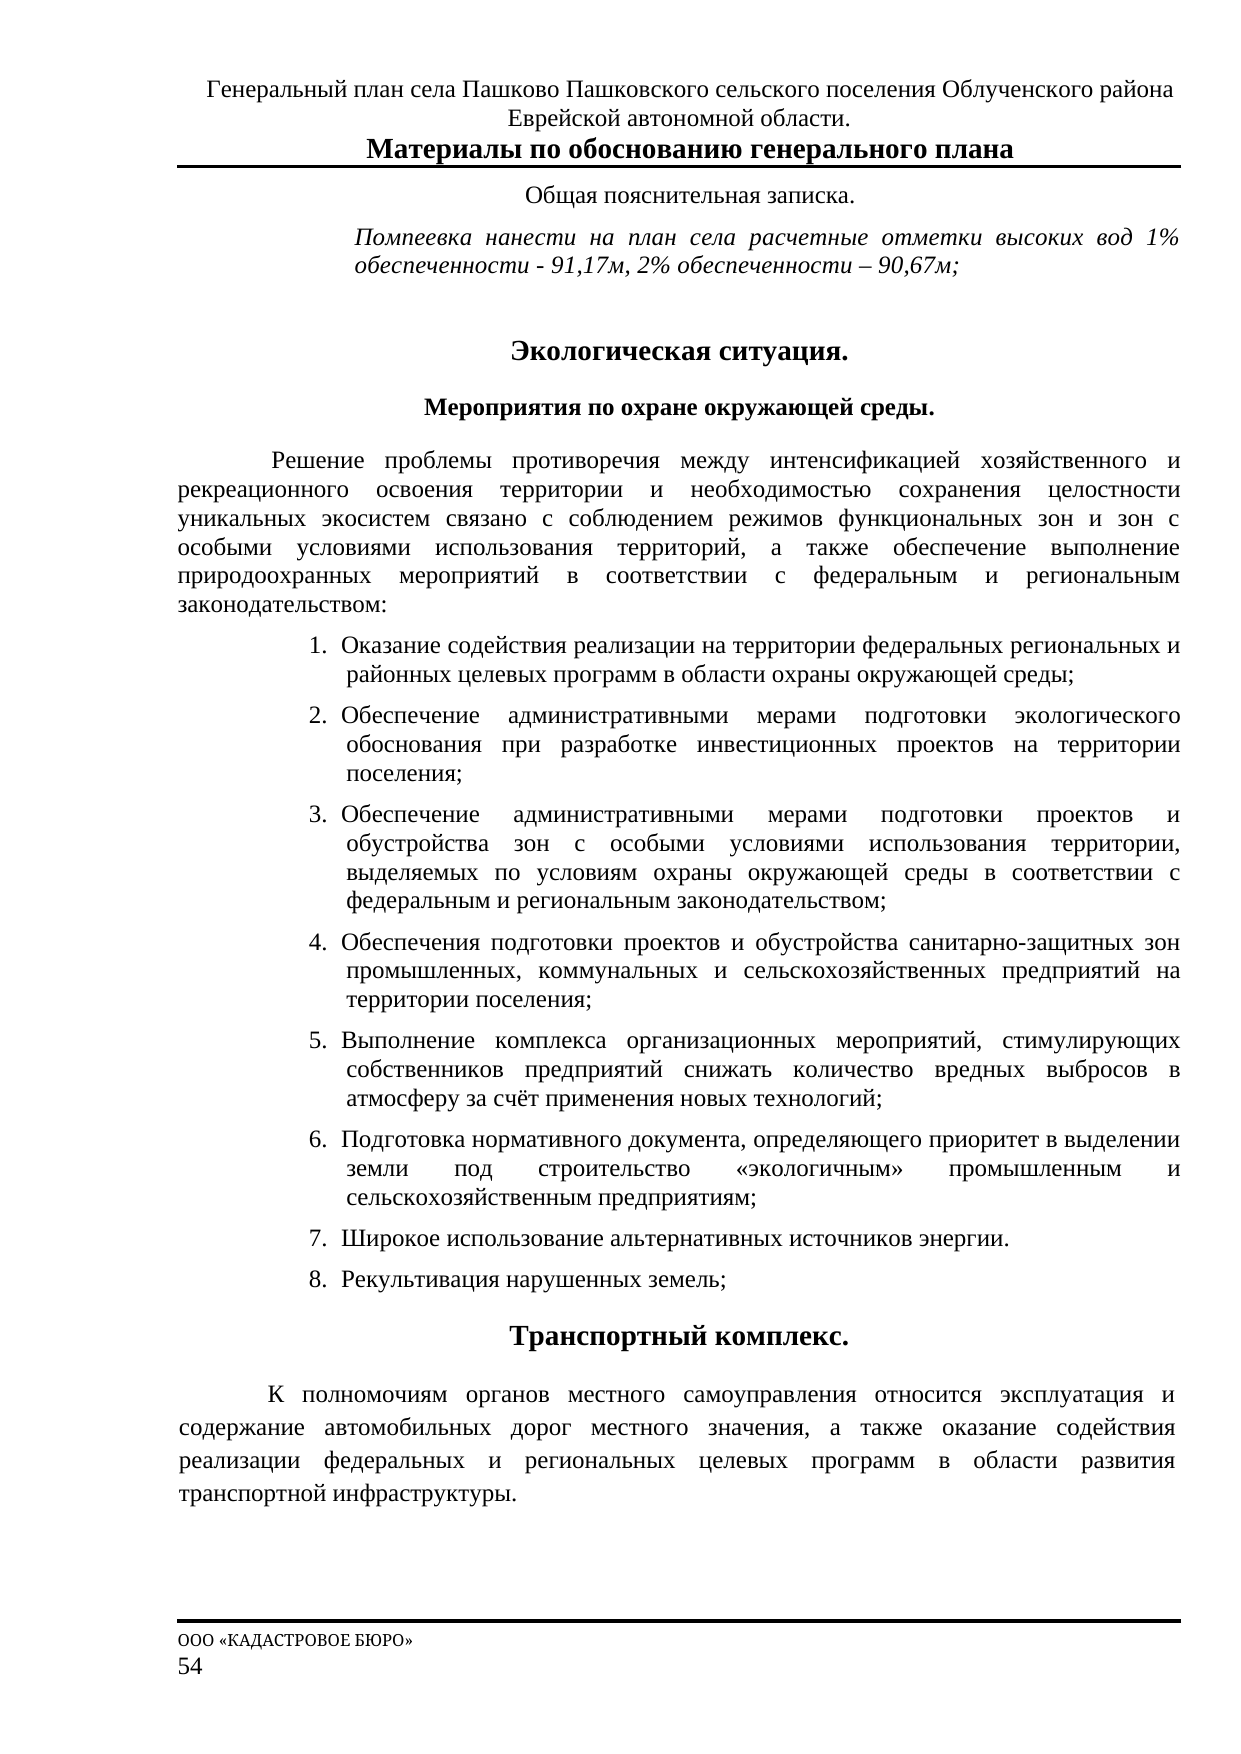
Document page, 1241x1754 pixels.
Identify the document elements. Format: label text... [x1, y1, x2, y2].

subtitle Мероприятия по охране окружающей среды. [177, 392, 1181, 420]
list Подготовка нормативного документа, определяющего приоритет в выделении земли под строительство «экологичным» промышленным и сельскохозяйственным предприятиям; [308, 1124, 1181, 1210]
subtitle Транспортный комплекс. [177, 1318, 1181, 1351]
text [310, 222, 1181, 279]
subtitle Экологическая ситуация. [177, 333, 1181, 367]
list Широкое использование альтернативных источников энергии. [308, 1223, 1181, 1252]
list Обеспечение административными мерами подготовки экологического обоснования при разработке инвестиционных проектов на территории поселения; [308, 700, 1181, 787]
list Обеспечения подготовки проектов и обустройства санитарно-защитных зон промышленных, коммунальных и сельскохозяйственных предприятий на территории поселения; [308, 927, 1181, 1013]
list Оказание содействия реализации на территории федеральных региональных и районных целевых программ в области охраны окружающей среды; [308, 630, 1181, 688]
list Рекультивация нарушенных земель; [308, 1264, 1181, 1293]
text Решение проблемы противоречия между интенсификацией хозяйственного и рекреационного освоения территории и необходимостью сохранения целостности уникальных экосистем связано с соблюдением режимов функциональных зон и зон с особыми условиями использования территорий, а также обеспечение выполнение природоохранных мероприятий в соответствии с федеральным и региональным законодательством: [177, 445, 1181, 618]
list Выполнение комплекса организационных мероприятий, стимулирующих собственников предприятий снижать количество вредных выбросов в атмосферу за счёт применения новых технологий; [308, 1025, 1181, 1112]
list Обеспечение административными мерами подготовки проектов и обустройства зон с особыми условиями использования территории, выделяемых по условиям охраны окружающей среды в соответствии с федеральным и региональным законодательством; [308, 799, 1181, 914]
text К полномочиям органов местного самоуправления относится эксплуатация и содержание автомобильных дорог местного значения, а также оказание содействия реализации федеральных и региональных целевых программ в области развития транспортной инфраструктуры. [179, 1376, 1176, 1508]
